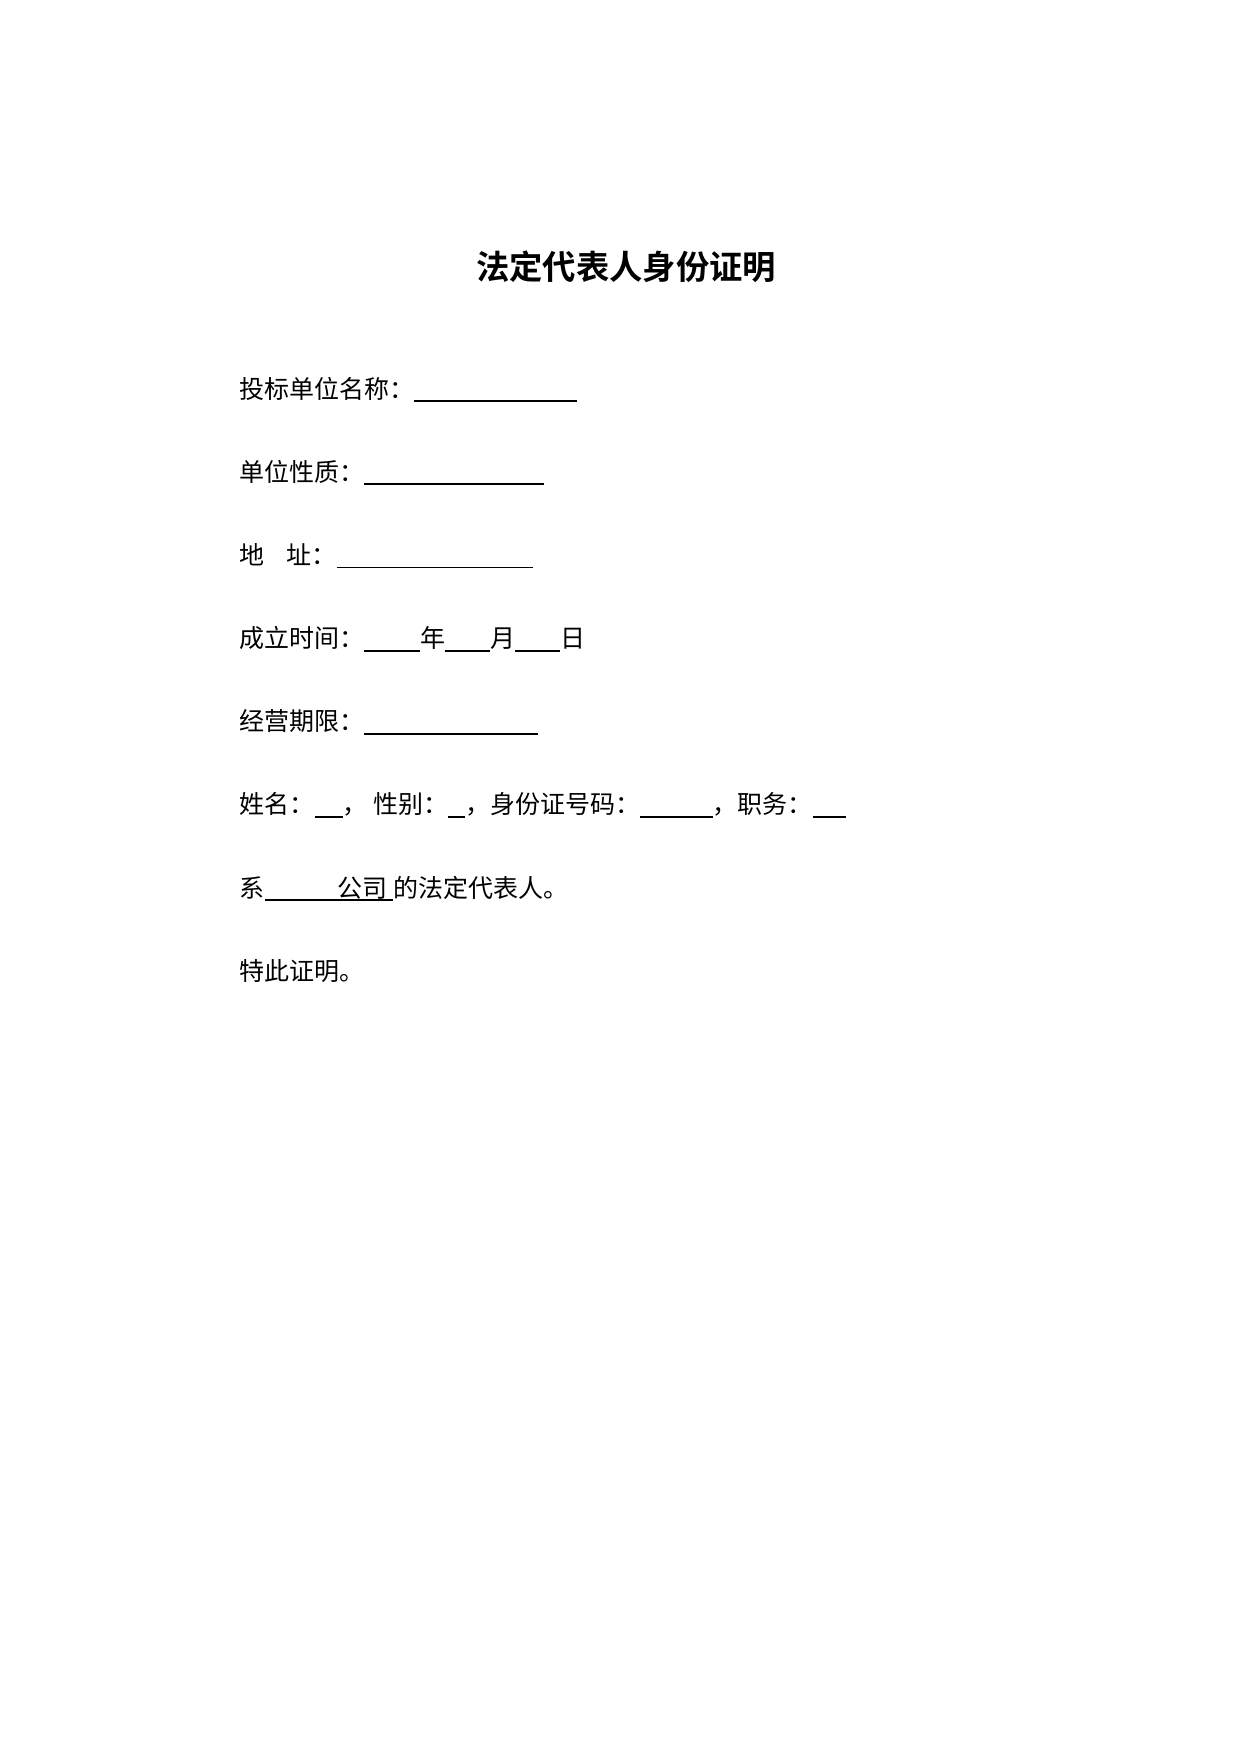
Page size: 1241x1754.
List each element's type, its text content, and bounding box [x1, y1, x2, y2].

text 成立时间： 年 月 日 [165, 604, 1087, 669]
text 地 址： [165, 521, 1087, 586]
text 特此证明。 [239, 937, 1087, 1002]
text 法定代表人身份证明 [165, 233, 1087, 298]
text 系 公司 的法定代表人。 [239, 854, 1087, 919]
text 单位性质： [165, 438, 1087, 503]
text 投标单位名称： [165, 355, 1087, 420]
text 经营期限： [165, 687, 1087, 752]
text 姓名： ， 性别： ，身份证号码： ，职务： [239, 771, 1087, 836]
